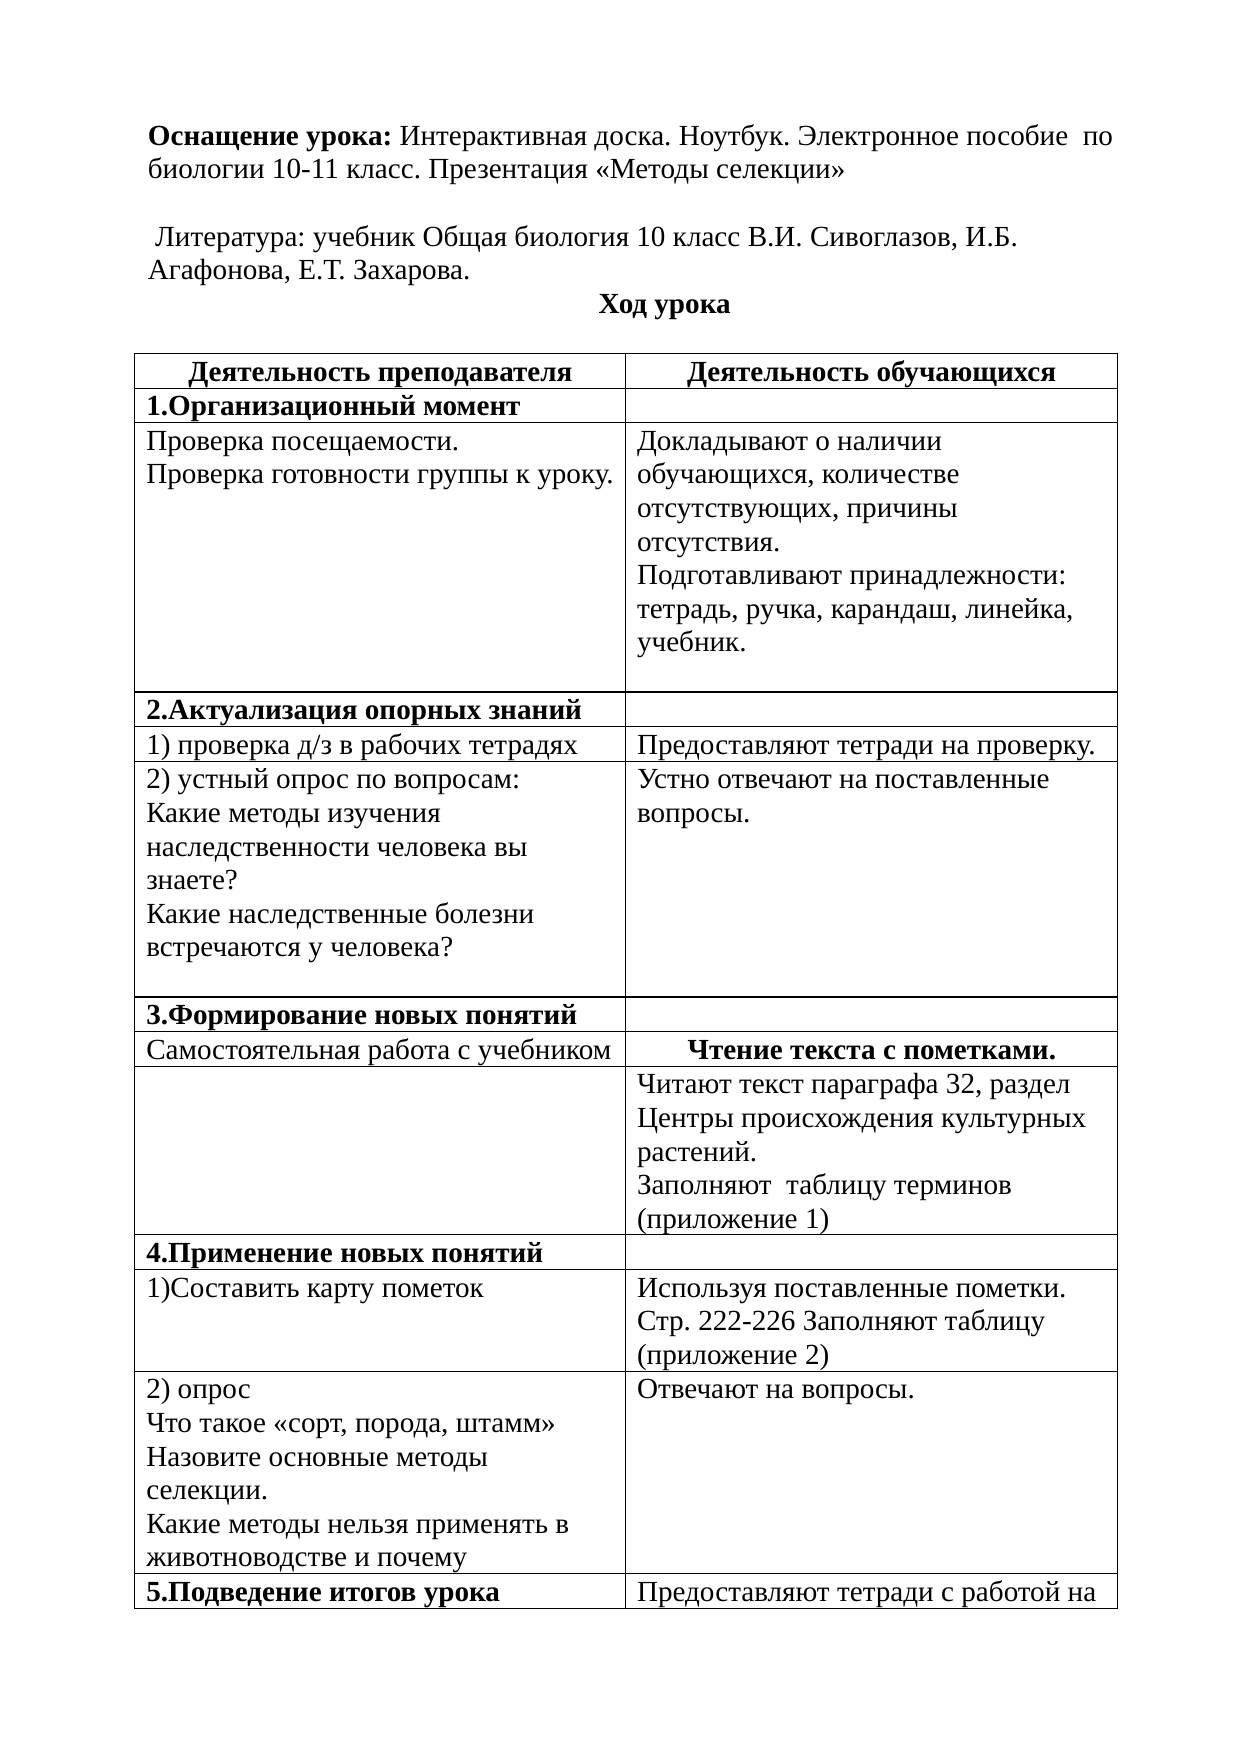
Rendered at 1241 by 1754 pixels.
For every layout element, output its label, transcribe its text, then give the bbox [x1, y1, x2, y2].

table_cell Устно отвечают на поставленные вопросы. [626, 762, 1117, 996]
table_cell 2) опрос Что такое «сорт, порода, штамм» Назовите основные методы селекции. Какие методы нельзя применять в животноводстве и почему [135, 1372, 625, 1573]
table_cell 4.Применение новых понятий [135, 1235, 625, 1269]
table_cell Докладывают о наличии обучающихся, количестве отсутствующих, причины отсутствия. Подготавливают принадлежности: тетрадь, ручка, карандаш, линейка, учебник. [626, 423, 1117, 691]
table_cell Самостоятельная работа с учебником [135, 1032, 625, 1066]
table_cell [135, 1574, 625, 1607]
table_cell 1)Составить карту пометок [135, 1270, 625, 1371]
table_cell Используя поставленные пометки. Стр. 222-226 Заполняют таблицу (приложение 2) [626, 1270, 1117, 1371]
table_cell Чтение текста с пометками. [626, 1032, 1117, 1066]
table_cell [626, 693, 1117, 726]
table_cell Предоставляют тетради на проверку. [626, 727, 1117, 761]
table_cell [626, 998, 1117, 1031]
table_cell Проверка посещаемости. Проверка готовности группы к уроку. [135, 423, 625, 691]
text Оснащение урока: Интерактивная доска. Ноутбук. Электронное пособие по биологии 10-11 класс. Презентация «Методы селекции» [148, 118, 1152, 185]
table_cell Отвечают на вопросы. [626, 1372, 1117, 1573]
table_cell [135, 1067, 625, 1234]
table_cell [626, 389, 1117, 422]
table_cell 1.Организационный момент [135, 389, 625, 422]
table_cell Читают текст параграфа 32, раздел Центры происхождения культурных растений. Заполняют таблицу терминов (приложение 1) [626, 1067, 1117, 1234]
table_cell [626, 1574, 1117, 1607]
table_cell 2.Актуализация опорных знаний [135, 693, 625, 726]
table_cell [626, 1235, 1117, 1269]
table_cell 2) устный опрос по вопросам: Какие методы изучения наследственности человека вы знаете? Какие наследственные болезни встречаются у человека? [135, 762, 625, 996]
text Литература: учебник Общая биология 10 класс В.И. Сивоглазов, И.Б. Агафонова, Е.Т. Захарова. [148, 219, 1152, 286]
table_header Деятельность обучающихся [626, 354, 1117, 387]
table_cell 3.Формирование новых понятий [135, 998, 625, 1031]
table_cell 1) проверка д/з в рабочих тетрадях [135, 727, 625, 761]
text Ход урока [177, 286, 1152, 319]
table_header Деятельность преподавателя [135, 354, 625, 387]
